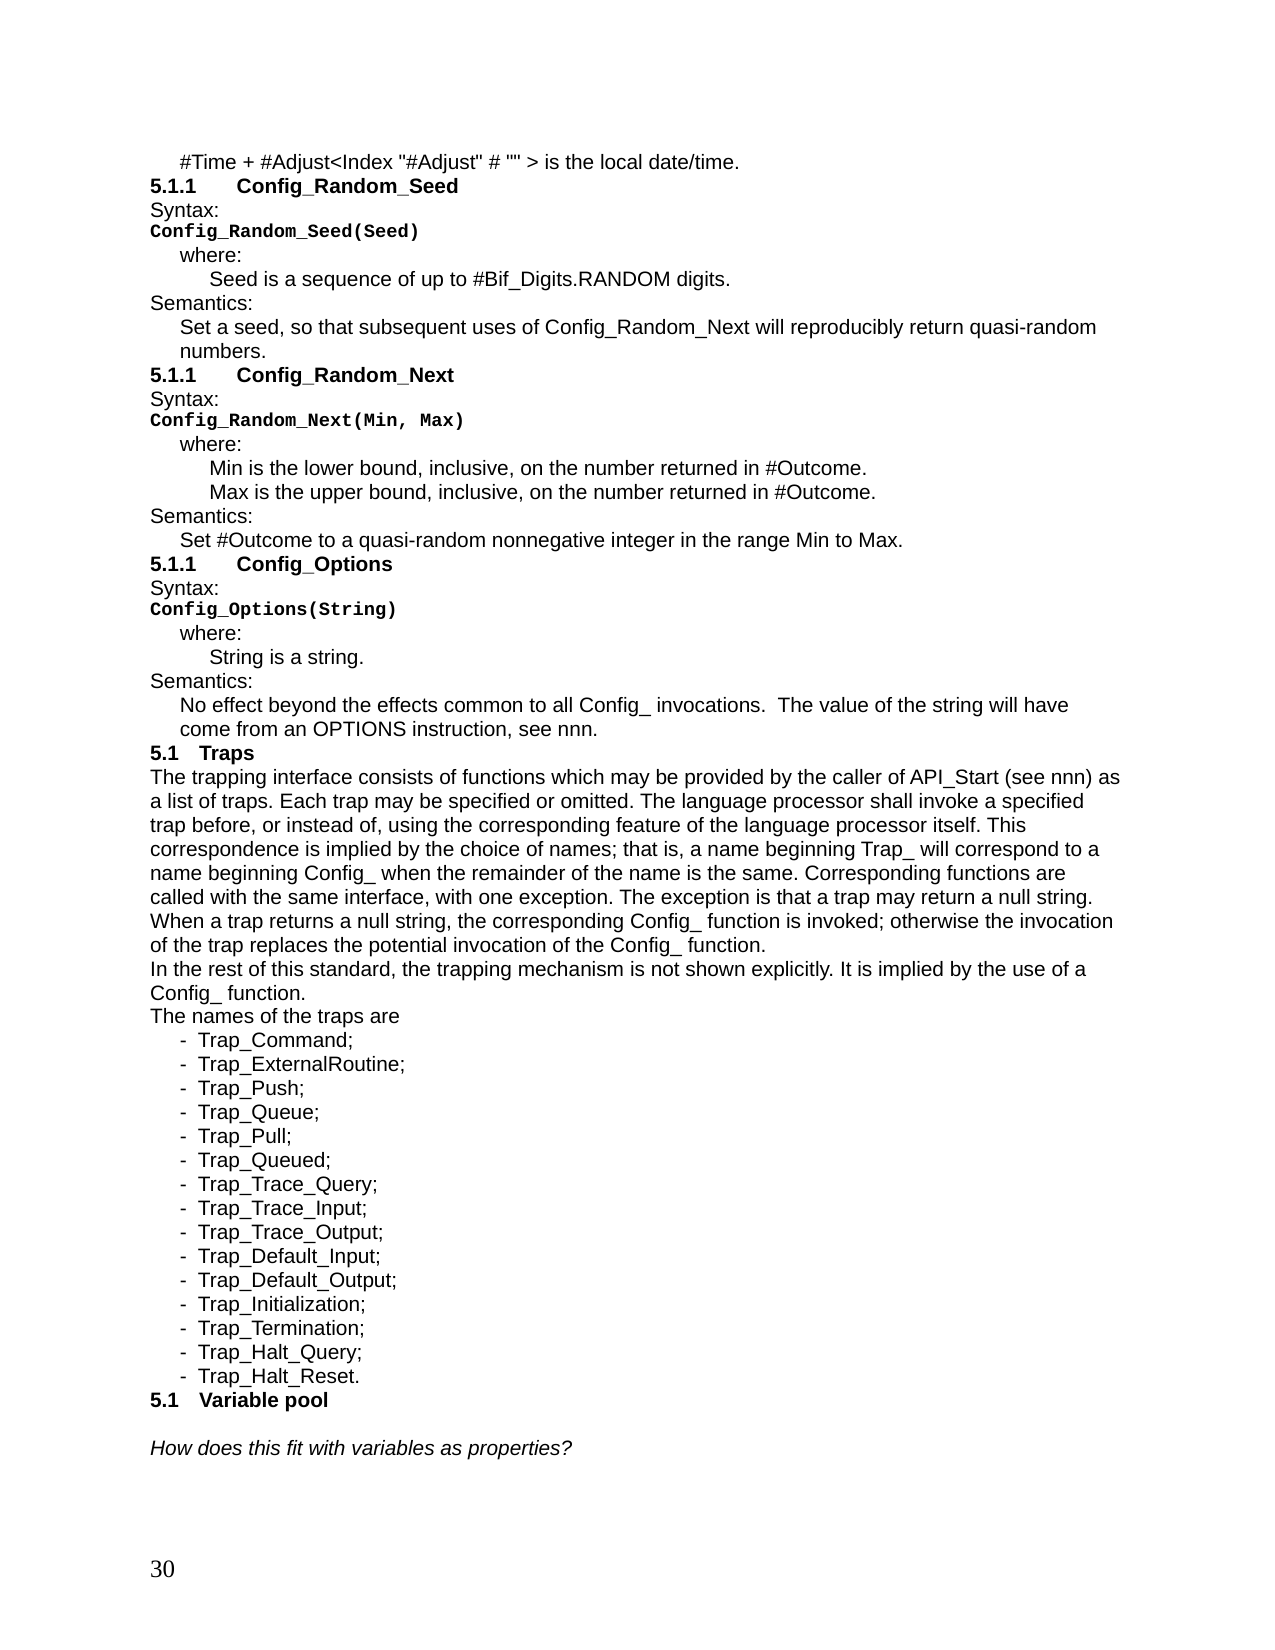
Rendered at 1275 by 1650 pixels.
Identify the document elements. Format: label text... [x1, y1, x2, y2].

text - Trap_Queue; [179, 1100, 1125, 1124]
text - Trap_Default_Output; [179, 1268, 1125, 1292]
list Config_Random_Next [150, 363, 1125, 387]
text - Trap_Termination; [179, 1316, 1125, 1340]
text No effect beyond the effects common to all Config_ invocations. The value of the string will have come from an OPTIONS instruction, see nnn. [179, 693, 1125, 741]
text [179, 150, 1125, 174]
text Semantics: [150, 504, 1125, 528]
text Semantics: [150, 291, 1125, 315]
text - Trap_Command; [179, 1028, 1125, 1052]
text Max is the upper bound, inclusive, on the number returned in #Outcome. [209, 480, 1125, 504]
text In the rest of this standard, the trapping mechanism is not shown explicitly. It is implied by the use of a Config_ function. [150, 956, 1125, 1004]
text Syntax: [150, 387, 1125, 411]
text - Trap_Trace_Query; [179, 1172, 1125, 1196]
text where: [179, 432, 1125, 456]
text Semantics: [150, 669, 1125, 693]
text - Trap_Initialization; [179, 1292, 1125, 1316]
list Traps [150, 741, 1125, 765]
text Seed is a sequence of up to #Bif_Digits.RANDOM digits. [209, 267, 1125, 291]
text Syntax: [150, 198, 1125, 222]
list Config_Random_Seed [150, 174, 1125, 198]
text - Trap_Pull; [179, 1124, 1125, 1148]
text How does this fit with variables as properties? [150, 1436, 1125, 1459]
text - Trap_Trace_Output; [179, 1220, 1125, 1244]
text Set a seed, so that subsequent uses of Config_Random_Next will reproducibly return quasi-random numbers. [179, 315, 1125, 363]
text Config_Random_Next(Min, Max) [150, 411, 1125, 432]
text Min is the lower bound, inclusive, on the number returned in #Outcome. [209, 456, 1125, 480]
text - Trap_Halt_Reset. [179, 1364, 1125, 1388]
text - Trap_Queued; [179, 1148, 1125, 1172]
text - Trap_ExternalRoutine; [179, 1052, 1125, 1076]
text Config_Options(String) [150, 600, 1125, 621]
text - Trap_Trace_Input; [179, 1196, 1125, 1220]
text - Trap_Halt_Query; [179, 1340, 1125, 1364]
text where: [179, 243, 1125, 267]
list Config_Options [150, 552, 1125, 576]
text The trapping interface consists of functions which may be provided by the caller of API_Start (see nnn) as a list of traps. Each trap may be specified or omitted. The language processor shall invoke a specified trap before, or instead of, using the corresponding feature of the language processor itself. This correspondence is implied by the choice of names; that is, a name beginning Trap_ will correspond to a name beginning Config_ when the remainder of the name is the same. Corresponding functions are called with the same interface, with one exception. The exception is that a trap may return a null string. When a trap returns a null string, the corresponding Config_ function is invoked; otherwise the invocation of the trap replaces the potential invocation of the Config_ function. [150, 765, 1125, 956]
text Config_Random_Seed(Seed) [150, 222, 1125, 243]
text String is a string. [209, 645, 1125, 669]
text where: [179, 621, 1125, 645]
text Set #Outcome to a quasi-random nonnegative integer in the range Min to Max. [179, 528, 1125, 552]
text The names of the traps are [150, 1004, 1125, 1028]
text - Trap_Default_Input; [179, 1244, 1125, 1268]
list Variable pool [150, 1388, 1125, 1412]
text Syntax: [150, 576, 1125, 600]
text - Trap_Push; [179, 1076, 1125, 1100]
